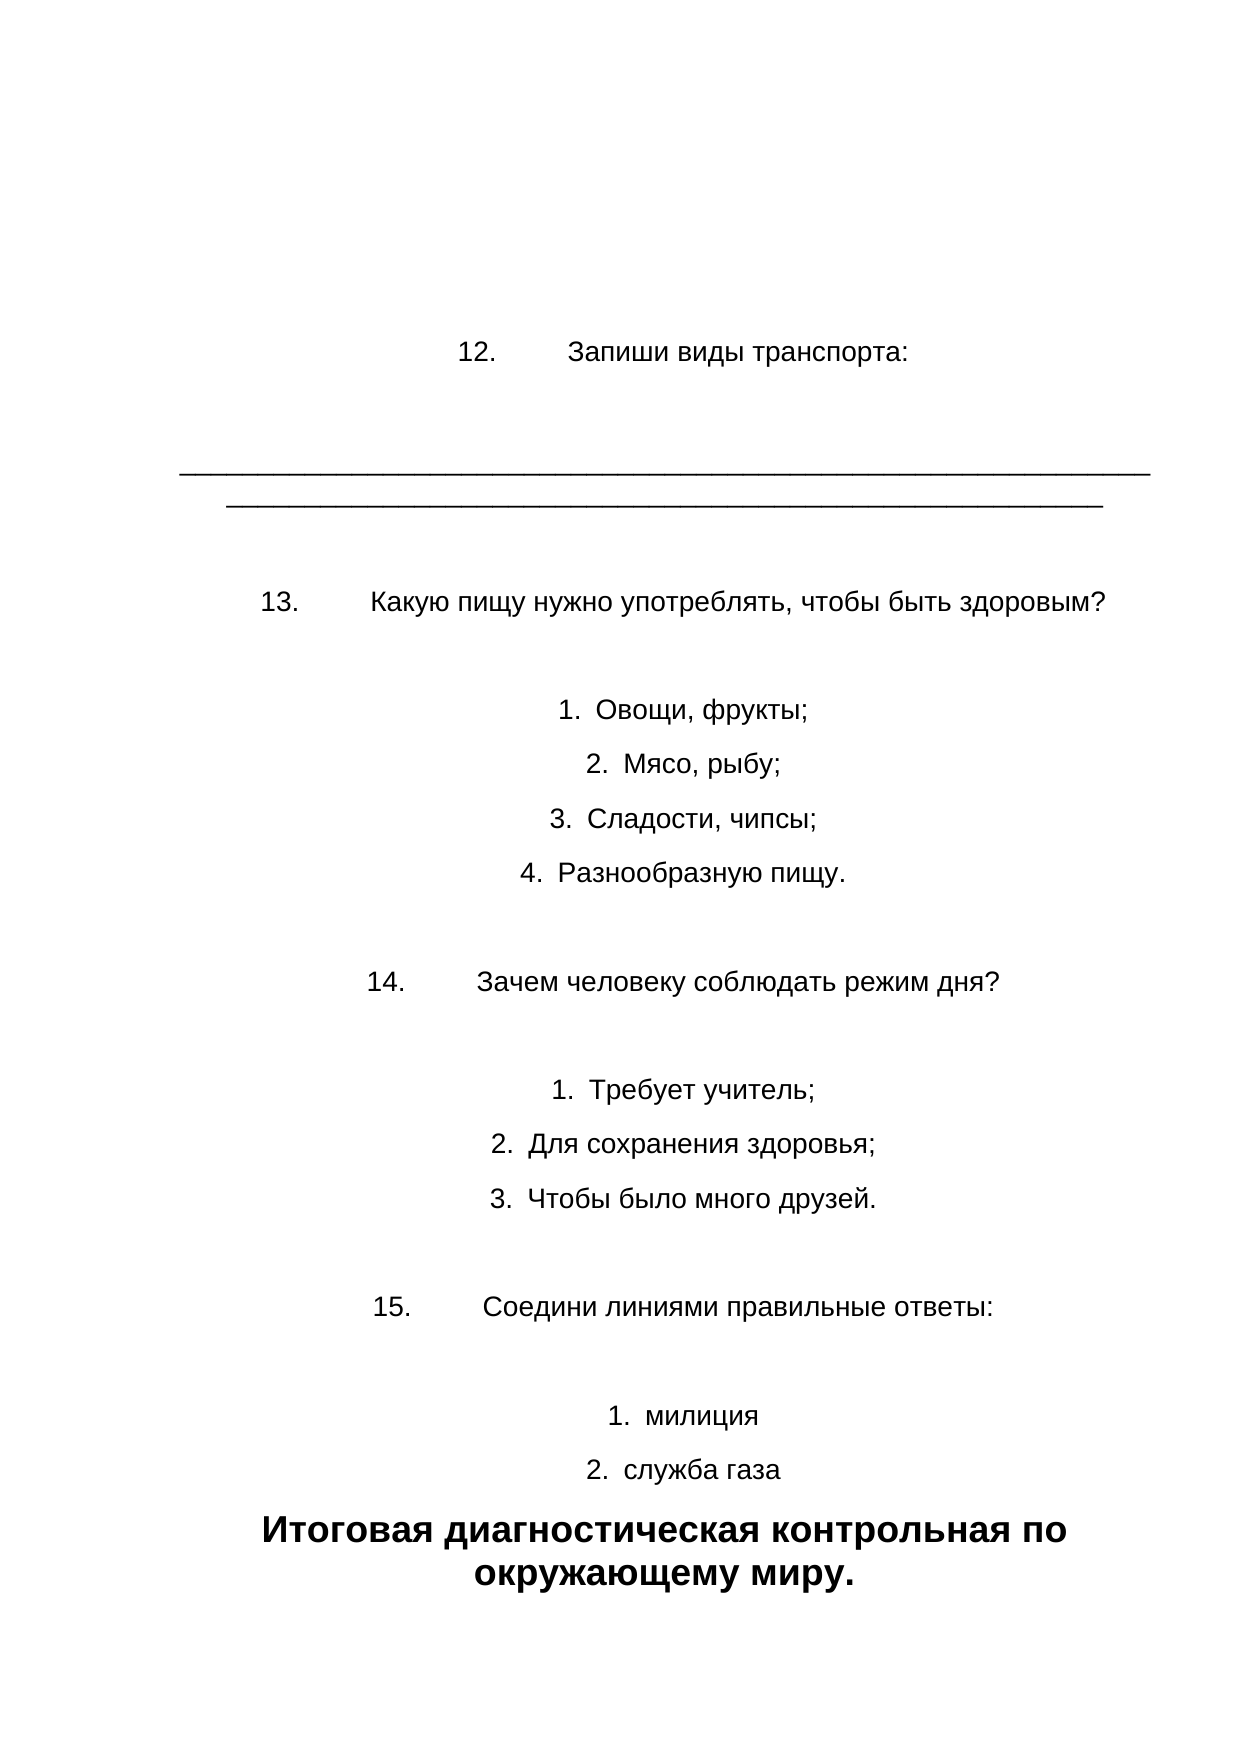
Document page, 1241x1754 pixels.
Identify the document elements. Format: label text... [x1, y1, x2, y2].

list Мясо, рыбу; [215, 747, 1152, 780]
list Соедини линиями правильные ответы: [215, 1290, 1152, 1323]
list Зачем человеку соблюдать режим дня? [215, 964, 1152, 997]
list милиция [215, 1399, 1152, 1431]
list служба газа [215, 1453, 1152, 1485]
list Требует учитель; [215, 1073, 1152, 1106]
list Разнообразную пищу. [215, 856, 1152, 888]
list Сладости, чипсы; [215, 802, 1152, 834]
list Овощи, фрукты; [215, 693, 1152, 726]
text Итоговая диагностическая контрольная по окружающему миру. [177, 1507, 1152, 1593]
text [177, 444, 1152, 508]
list Чтобы было много друзей. [215, 1182, 1152, 1214]
list Для сохранения здоровья; [215, 1127, 1152, 1160]
list Какую пищу нужно употреблять, чтобы быть здоровым? [215, 585, 1152, 617]
list Запиши виды транспорта: [215, 335, 1152, 368]
